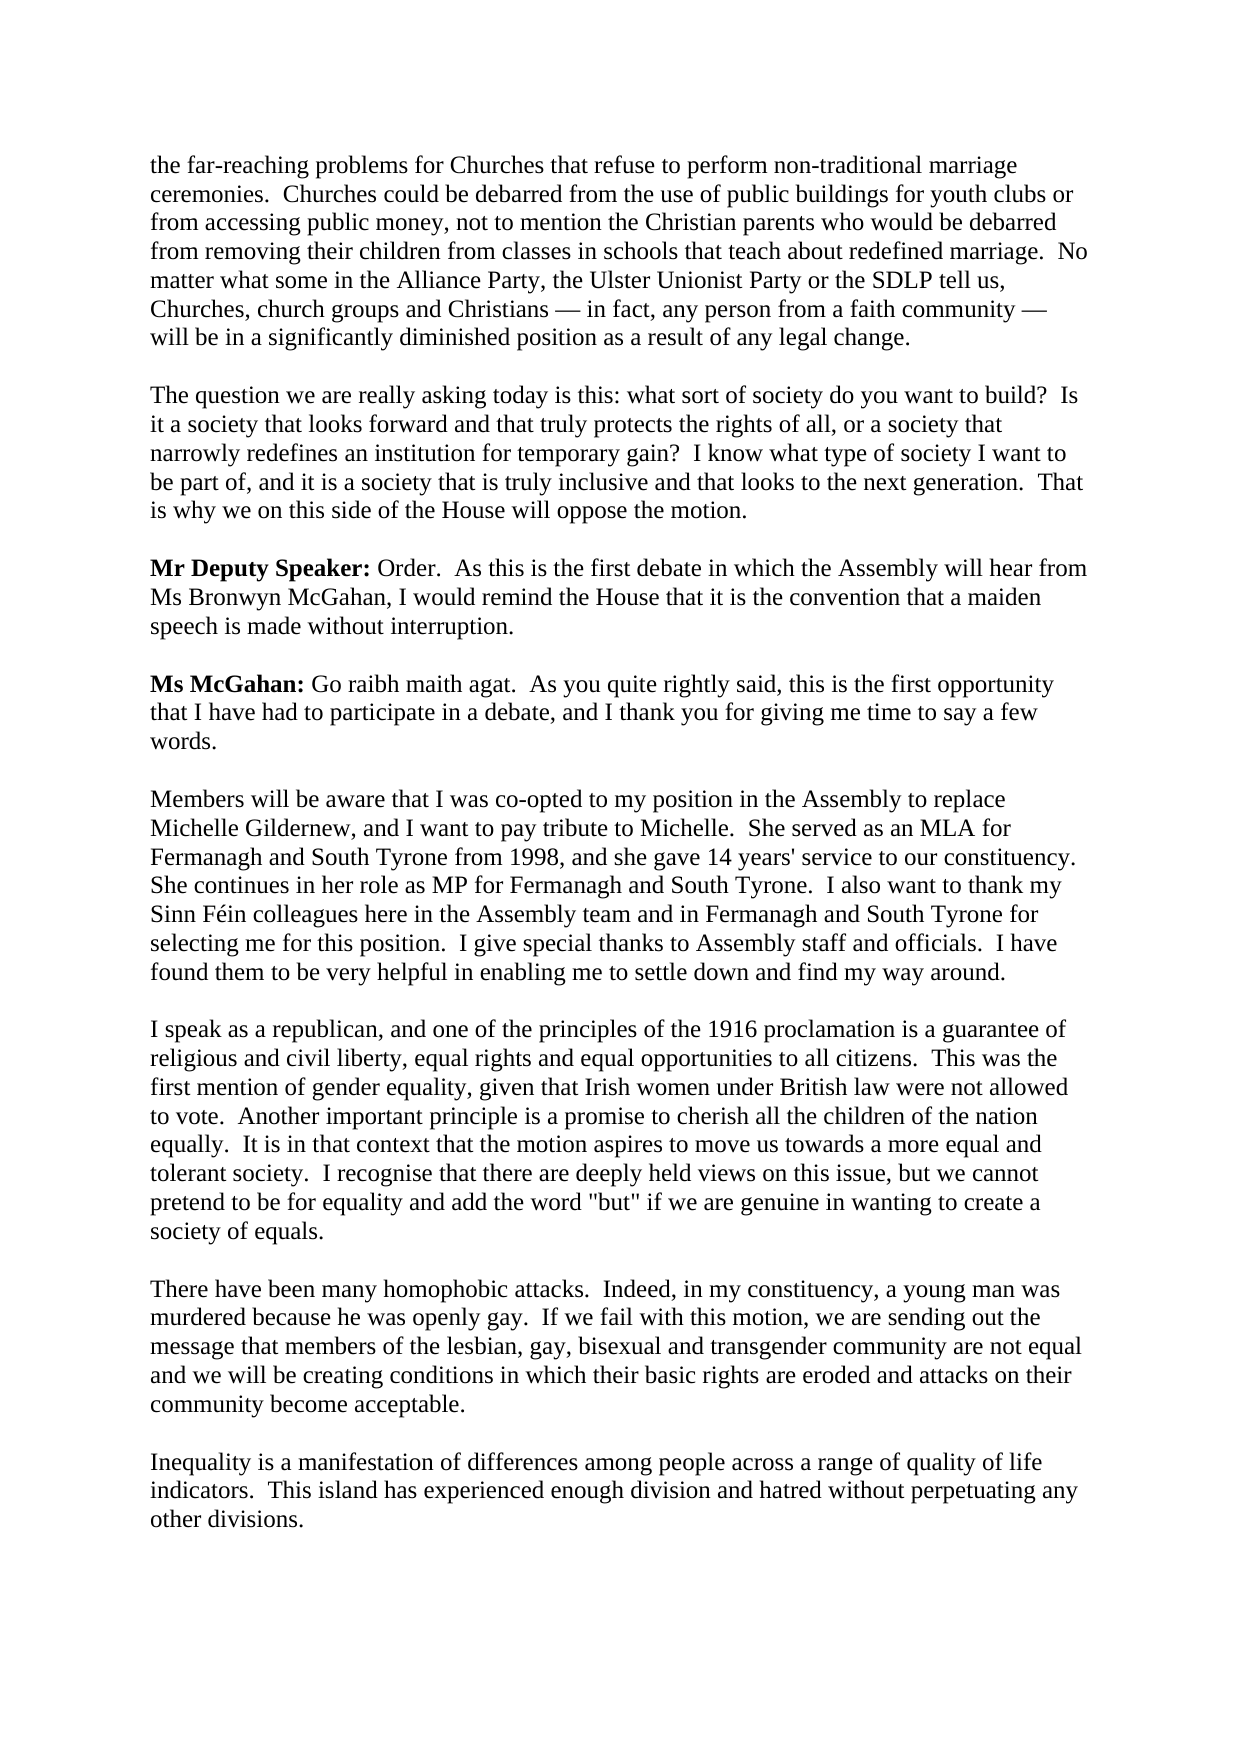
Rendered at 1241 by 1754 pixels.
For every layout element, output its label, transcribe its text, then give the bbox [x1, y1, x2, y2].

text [150, 150, 1090, 351]
text There have been many homophobic attacks. Indeed, in my constituency, a young man was murdered because he was openly gay. If we fail with this motion, we are sending out the message that members of the lesbian, gay, bisexual and transgender community are not equal and we will be creating conditions in which their basic rights are eroded and attacks on their community become acceptable. [150, 1274, 1090, 1417]
text Inequality is a manifestation of differences among people across a range of quality of life indicators. This island has experienced enough division and hatred without perpetuating any other divisions. [150, 1447, 1090, 1533]
text Members will be aware that I was co-opted to my position in the Assembly to replace Michelle Gildernew, and I want to pay tribute to Michelle. She served as an MLA for Fermanagh and South Tyrone from 1998, and she gave 14 years' service to our constituency. She continues in her role as MP for Fermanagh and South Tyrone. I also want to thank my Sinn Féin colleagues here in the Assembly team and in Fermanagh and South Tyrone for selecting me for this position. I give special thanks to Assembly staff and officials. I have found them to be very helpful in enabling me to settle down and find my way around. [150, 784, 1090, 985]
text The question we are really asking today is this: what sort of society do you want to build? Is it a society that looks forward and that truly protects the rights of all, or a society that narrowly redefines an institution for temporary gain? I know what type of society I want to be part of, and it is a society that is truly inclusive and that looks to the next generation. That is why we on this side of the House will oppose the motion. [150, 380, 1090, 524]
text Mr Deputy Speaker: Order. As this is the first debate in which the Assembly will hear from Ms Bronwyn McGahan, I would remind the House that it is the convention that a maiden speech is made without interruption. [150, 553, 1090, 639]
text I speak as a republican, and one of the principles of the 1916 proclamation is a guarantee of religious and civil liberty, equal rights and equal opportunities to all citizens. This was the first mention of gender equality, given that Irish women under British law were not allowed to vote. Another important principle is a promise to cherish all the children of the nation equally. It is in that context that the motion aspires to move us towards a more equal and tolerant society. I recognise that there are deeply held views on this issue, but we cannot pretend to be for equality and add the word "but" if we are genuine in wanting to create a society of equals. [150, 1014, 1090, 1244]
text Ms McGahan: Go raibh maith agat. As you quite rightly said, this is the first opportunity that I have had to participate in a debate, and I thank you for giving me time to say a few words. [150, 669, 1090, 755]
